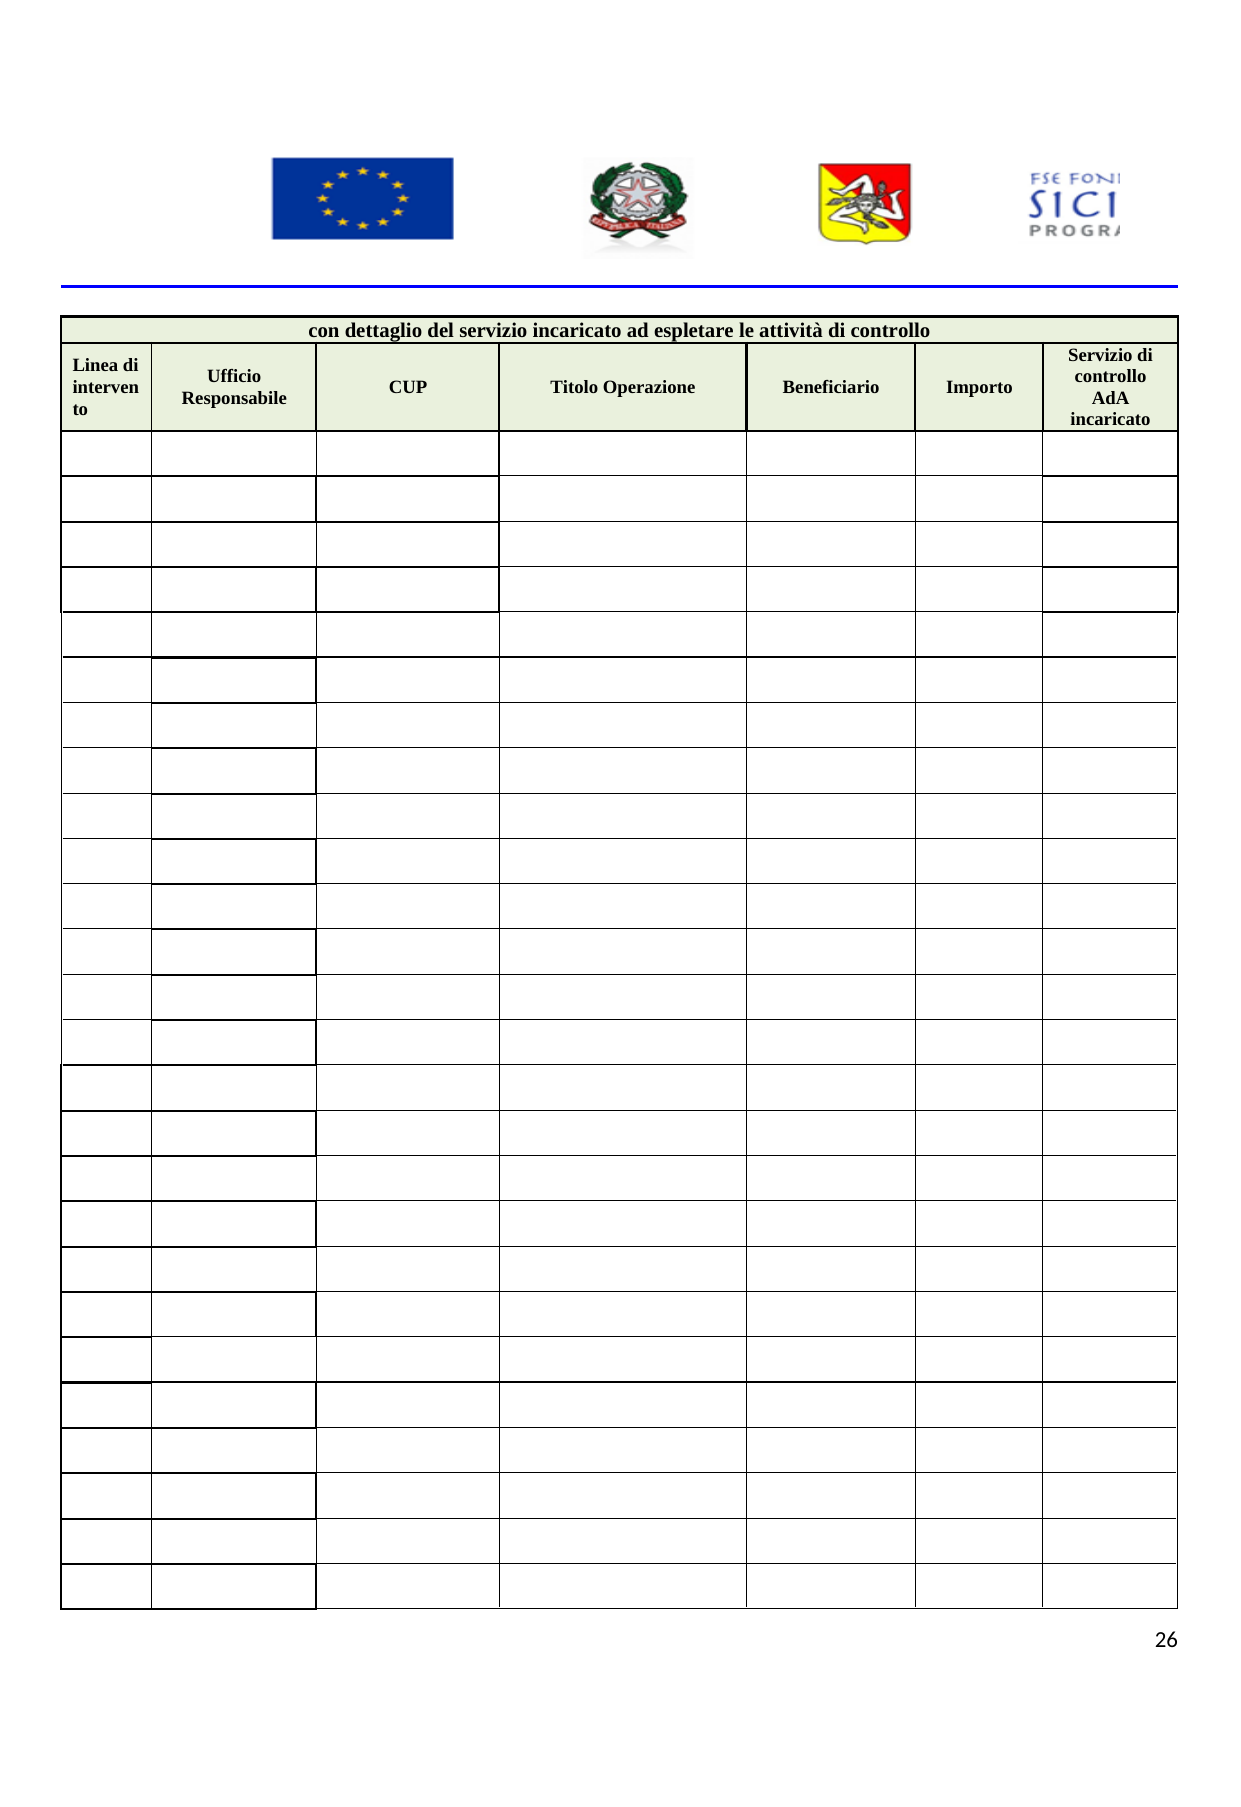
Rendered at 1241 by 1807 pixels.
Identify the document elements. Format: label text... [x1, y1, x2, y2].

table_cell [317, 1020, 499, 1064]
table_cell [317, 1065, 499, 1109]
table_cell [317, 613, 499, 656]
table_cell [916, 703, 1042, 747]
table_cell [747, 1519, 915, 1563]
table_cell [500, 1383, 746, 1427]
table_cell [152, 795, 316, 838]
table_cell [500, 794, 746, 838]
table_cell [317, 477, 498, 521]
table_cell [62, 523, 151, 566]
table_cell [62, 1429, 151, 1472]
table_cell [916, 567, 1042, 611]
table_cell [152, 613, 316, 656]
table_cell [62, 1520, 151, 1563]
table_cell [317, 523, 498, 566]
table_cell [500, 1519, 746, 1563]
table_cell [152, 1474, 315, 1517]
table_cell [1043, 1110, 1177, 1155]
table_cell [1043, 702, 1177, 747]
table_cell [317, 975, 499, 1019]
table_cell [916, 1383, 1042, 1427]
table_cell [317, 1201, 499, 1246]
table_cell [1043, 793, 1177, 838]
table_cell [747, 1292, 915, 1336]
table_cell Elenco delle operazioni campionate (I Fase) con dettaglio del servizio incaricato ad espletare le attività di controllo [62, 318, 1177, 342]
table_cell [500, 1111, 746, 1155]
table_cell [500, 1292, 746, 1336]
table_cell [62, 794, 151, 838]
table_cell [317, 929, 499, 974]
table_cell [317, 1428, 499, 1472]
table_cell [747, 1383, 915, 1427]
table_cell [916, 522, 1042, 566]
table_cell [317, 432, 498, 475]
table_cell [500, 1201, 746, 1246]
table_cell [1043, 928, 1177, 974]
table_cell [1043, 1427, 1177, 1472]
table_cell [152, 1157, 316, 1200]
table_cell [916, 1020, 1042, 1064]
table_cell [62, 1202, 151, 1246]
table_cell Importo [916, 344, 1042, 430]
table_cell [317, 1292, 499, 1336]
table_cell [317, 658, 499, 702]
table_cell [916, 748, 1042, 792]
table_cell [62, 1338, 151, 1381]
table_cell [500, 1337, 746, 1381]
table_cell [1043, 1155, 1177, 1200]
table_cell [317, 568, 498, 611]
table_cell [152, 1112, 315, 1155]
table_cell [500, 975, 746, 1019]
table_cell [747, 476, 915, 521]
table_cell [317, 1473, 499, 1517]
table_cell [1043, 611, 1177, 656]
table_cell [1043, 523, 1177, 566]
table_cell [1043, 838, 1177, 883]
table_cell [62, 1474, 151, 1517]
table_cell [500, 929, 746, 974]
table_cell [747, 839, 915, 883]
table_cell [152, 659, 315, 702]
table_cell [747, 1156, 915, 1200]
table_cell [62, 1112, 151, 1155]
table_cell [500, 522, 746, 566]
table_cell [1043, 1472, 1177, 1517]
table_cell [916, 1519, 1042, 1563]
table_cell [747, 884, 915, 928]
table_cell [1043, 747, 1177, 792]
table_cell [916, 1292, 1042, 1336]
table_cell [747, 1337, 915, 1381]
table_cell [1043, 1518, 1177, 1563]
table_cell Servizio di controllo AdA incaricato [1044, 344, 1177, 430]
table_cell [746, 1564, 915, 1608]
table_cell [916, 476, 1042, 521]
table_cell [915, 1564, 1043, 1608]
table_cell [916, 1247, 1042, 1291]
table_cell [747, 567, 915, 611]
table_cell [62, 657, 151, 702]
table_cell [317, 1564, 499, 1608]
table_cell [916, 975, 1042, 1019]
table_cell [916, 1337, 1042, 1381]
table_cell [152, 1383, 315, 1427]
table_cell [747, 1473, 915, 1517]
table_cell [1043, 477, 1177, 521]
table_cell [499, 1564, 746, 1608]
table_cell [62, 1065, 151, 1109]
table_cell [500, 1473, 746, 1517]
table_cell [747, 1111, 915, 1155]
table_cell [152, 976, 316, 1019]
table_cell [1043, 883, 1177, 928]
table_cell [62, 568, 151, 611]
table_cell [1043, 1246, 1177, 1291]
table_cell [152, 885, 316, 928]
table_cell [62, 929, 151, 974]
table_cell [152, 1565, 315, 1608]
table_cell [317, 794, 499, 838]
table_cell [152, 840, 315, 883]
table_cell [152, 930, 315, 974]
table_cell [916, 1428, 1042, 1472]
table_cell [1043, 1381, 1177, 1427]
table_cell [317, 748, 499, 792]
table_cell [916, 1065, 1042, 1109]
table_cell [1043, 974, 1177, 1019]
table_cell [62, 1020, 151, 1064]
table_cell [500, 476, 746, 521]
table_cell [152, 568, 315, 611]
table_cell [62, 884, 151, 928]
table_cell [747, 1020, 915, 1064]
table_cell [916, 1473, 1042, 1517]
table_cell [500, 1247, 746, 1291]
table_cell [747, 703, 915, 747]
table_cell [500, 1020, 746, 1064]
table_cell [916, 839, 1042, 883]
table_cell [317, 1156, 499, 1200]
table_cell [152, 749, 315, 792]
table_cell [500, 703, 746, 747]
table_cell Titolo Operazione [500, 344, 745, 430]
table_cell [747, 1201, 915, 1246]
table_cell [1043, 1019, 1177, 1064]
table_cell [747, 612, 915, 656]
table_cell [500, 658, 746, 702]
table_cell [747, 748, 915, 792]
table_cell [747, 794, 915, 838]
table_cell [317, 703, 499, 747]
table_cell CUP [317, 344, 498, 430]
table_cell [62, 748, 151, 792]
table_cell Linea di intervento [62, 344, 151, 430]
table_cell [62, 1293, 151, 1336]
table_cell [317, 1519, 499, 1563]
table_cell [500, 432, 746, 475]
table_cell [1043, 1336, 1177, 1381]
table_cell [916, 658, 1042, 702]
table_cell [317, 1247, 499, 1291]
table_cell [500, 1065, 746, 1109]
table_cell [152, 1429, 316, 1472]
table_cell [916, 929, 1042, 974]
picture [268, 156, 1120, 259]
table_cell [152, 704, 316, 747]
table_cell [500, 748, 746, 792]
table_cell [62, 1384, 151, 1427]
table_cell [152, 1293, 315, 1336]
table_cell [1043, 1563, 1177, 1608]
table_cell [152, 477, 315, 521]
table_cell [747, 975, 915, 1019]
table_cell [152, 1066, 316, 1109]
table_cell [62, 477, 151, 521]
table_cell Beneficiario [748, 344, 914, 430]
table_cell [317, 1337, 499, 1381]
table_cell [152, 523, 316, 566]
table_cell [152, 432, 316, 475]
table_cell [317, 1383, 499, 1427]
table_cell [747, 929, 915, 974]
table_cell [152, 1337, 316, 1381]
table_cell [500, 839, 746, 883]
table_cell [152, 1248, 316, 1291]
table_cell [62, 1248, 151, 1291]
table_cell [62, 432, 151, 475]
table_cell [152, 1021, 315, 1064]
table_cell [916, 1111, 1042, 1155]
table_cell [62, 839, 151, 883]
table_cell Ufficio Responsabile [152, 344, 315, 430]
table_cell [500, 612, 746, 656]
table_cell [500, 884, 746, 928]
table_cell [916, 1156, 1042, 1200]
table_cell [152, 1520, 316, 1563]
table_cell [747, 522, 915, 566]
table_cell [1043, 1291, 1177, 1336]
table_cell [62, 975, 151, 1019]
table_cell [747, 432, 915, 475]
table_cell [500, 567, 746, 611]
table_cell [1043, 1064, 1177, 1109]
table_cell [62, 612, 151, 656]
table_cell [747, 1065, 915, 1109]
table_cell [747, 1428, 915, 1472]
table_cell [317, 1111, 499, 1155]
table_cell [500, 1428, 746, 1472]
table_cell [62, 703, 151, 747]
table_cell [916, 884, 1042, 928]
table_cell [747, 1247, 915, 1291]
table_cell [500, 1156, 746, 1200]
table_cell [62, 1157, 151, 1200]
table_cell [916, 612, 1042, 656]
table_cell [317, 839, 499, 883]
table_cell [916, 1201, 1042, 1246]
table_cell [317, 884, 499, 928]
table_cell [1043, 432, 1177, 475]
table_cell [916, 794, 1042, 838]
table_cell [1043, 1200, 1177, 1246]
table_cell [1043, 656, 1177, 702]
table_cell [152, 1202, 315, 1246]
table_cell [916, 432, 1042, 475]
table_cell [747, 658, 915, 702]
table_cell [62, 1565, 151, 1608]
table_cell [1043, 568, 1177, 611]
